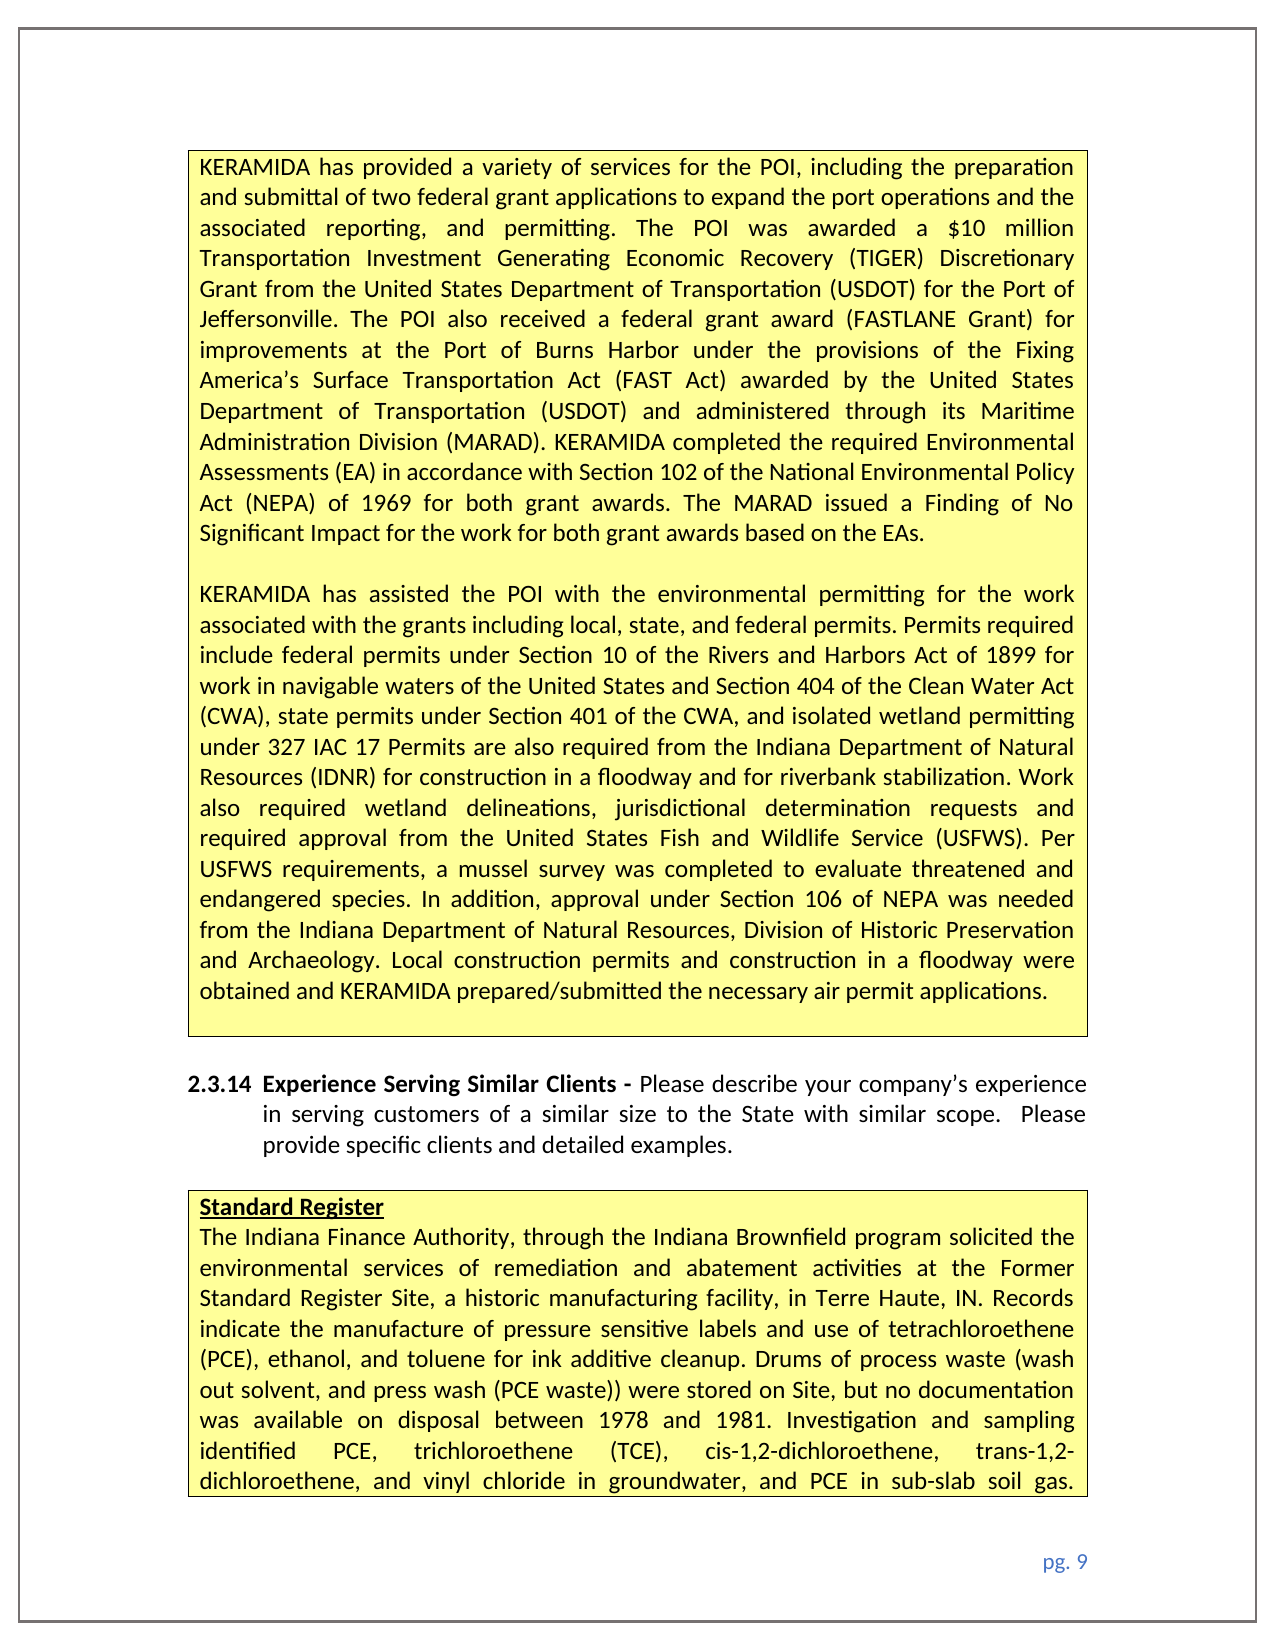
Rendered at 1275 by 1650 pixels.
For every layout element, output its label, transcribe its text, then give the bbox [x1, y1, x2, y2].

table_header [189, 151, 1087, 1036]
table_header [189, 1191, 1087, 1496]
list Experience Serving Similar Clients - Please describe your company’s experience in serving customers of a similar size to the State with similar scope. Please provide specific clients and detailed examples. [187, 1068, 1087, 1159]
